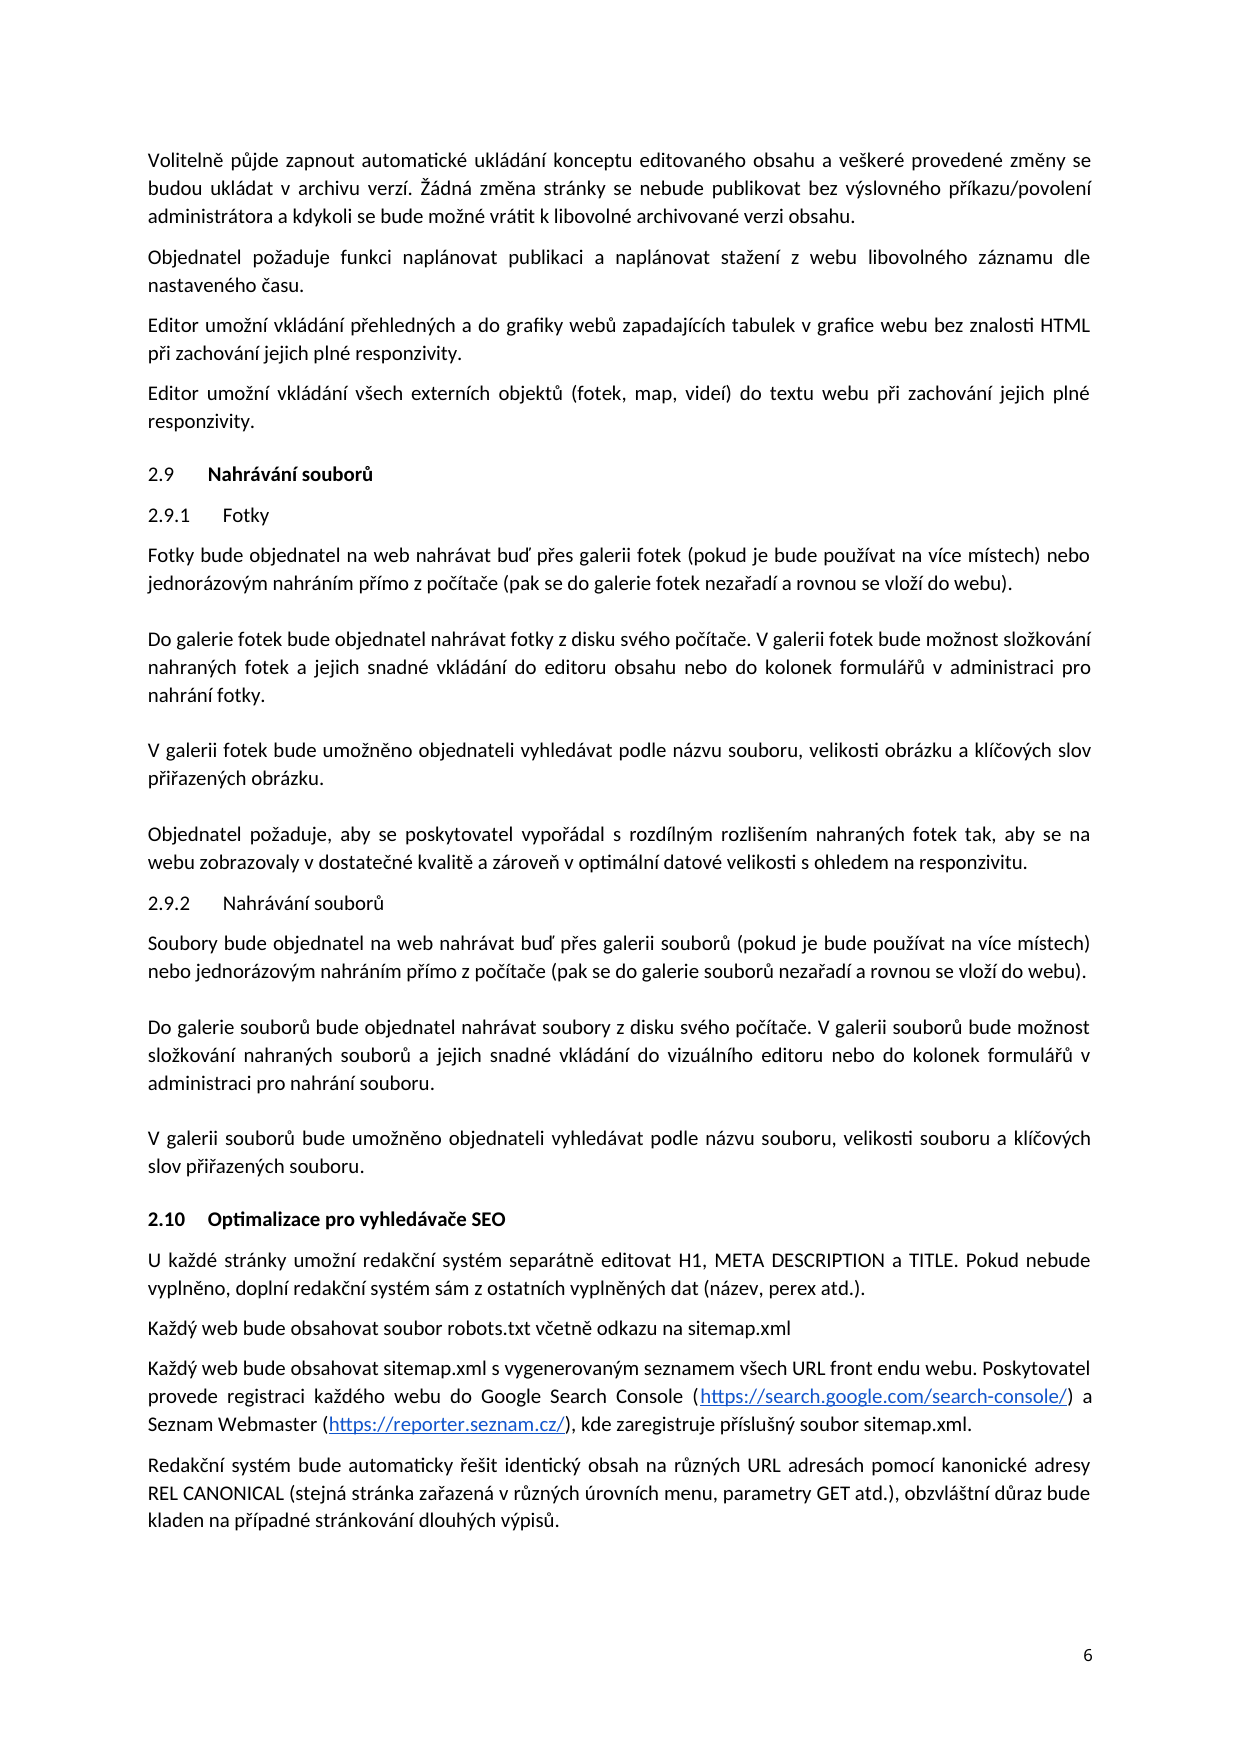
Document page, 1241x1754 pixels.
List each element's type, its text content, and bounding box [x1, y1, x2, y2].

subtitle Nahrávání souborů [148, 890, 1092, 915]
text Volitelně půjde zapnout automatické ukládání konceptu editovaného obsahu a veškeré provedené změny se budou ukládat v archivu verzí. Žádná změna stránky se nebude publikovat bez výslovného příkazu/povolení administrátora a kdykoli se bude možné vrátit k libovolné archivované verzi obsahu. [148, 148, 1092, 229]
text Fotky bude objednatel na web nahrávat buď přes galerii fotek (pokud je bude používat na více místech) nebo jednorázovým nahráním přímo z počítače (pak se do galerie fotek nezařadí a rovnou se vloží do webu). [148, 542, 1092, 596]
text Do galerie souborů bude objednatel nahrávat soubory z disku svého počítače. V galerii souborů bude možnost složkování nahraných souborů a jejich snadné vkládání do vizuálního editoru nebo do kolonek formulářů v administraci pro nahrání souboru. [148, 1014, 1092, 1095]
text Objednatel požaduje, aby se poskytovatel vypořádal s rozdílným rozlišením nahraných fotek tak, aby se na webu zobrazovaly v dostatečné kvalitě a zároveň v optimální datové velikosti s ohledem na responzivitu. [148, 821, 1092, 875]
text Objednatel požaduje funkci naplánovat publikaci a naplánovat stažení z webu libovolného záznamu dle nastaveného času. [148, 244, 1092, 297]
text Redakční systém bude automaticky řešit identický obsah na různých URL adresách pomocí kanonické adresy REL CANONICAL (stejná stránka zařazená v různých úrovních menu, parametry GET atd.), obzvláštní důraz bude kladen na případné stránkování dlouhých výpisů. [148, 1452, 1092, 1533]
text Soubory bude objednatel na web nahrávat buď přes galerii souborů (pokud je bude používat na více místech) nebo jednorázovým nahráním přímo z počítače (pak se do galerie souborů nezařadí a rovnou se vloží do webu). [148, 930, 1092, 983]
text Do galerie fotek bude objednatel nahrávat fotky z disku svého počítače. V galerii fotek bude možnost složkování nahraných fotek a jejich snadné vkládání do editoru obsahu nebo do kolonek formulářů v administraci pro nahrání fotky. [148, 626, 1092, 707]
text V galerii fotek bude umožněno objednateli vyhledávat podle názvu souboru, velikosti obrázku a klíčových slov přiřazených obrázku. [148, 738, 1092, 791]
text Každý web bude obsahovat soubor robots.txt včetně odkazu na sitemap.xml [148, 1315, 1092, 1341]
subtitle Nahrávání souborů [148, 461, 1092, 487]
text Editor umožní vkládání všech externích objektů (fotek, map, videí) do textu webu při zachování jejich plné responzivity. [148, 381, 1092, 434]
text Každý web bude obsahovat sitemap.xml s vygenerovaným seznamem všech URL front endu webu. Poskytovatel provede registraci každého webu do Google Search Console (https://search.google.com/search-console/) a Seznam Webmaster (https://reporter.seznam.cz/), kde zaregistruje příslušný soubor sitemap.xml. [148, 1356, 1092, 1437]
text U každé stránky umožní redakční systém separátně editovat H1, META DESCRIPTION a TITLE. Pokud nebude vyplněno, doplní redakční systém sám z ostatních vyplněných dat (název, perex atd.). [148, 1247, 1092, 1300]
text Editor umožní vkládání přehledných a do grafiky webů zapadajících tabulek v grafice webu bez znalosti HTML při zachování jejich plné responzivity. [148, 312, 1092, 366]
text V galerii souborů bude umožněno objednateli vyhledávat podle názvu souboru, velikosti souboru a klíčových slov přiřazených souboru. [148, 1126, 1092, 1179]
subtitle Optimalizace pro vyhledávače SEO [148, 1206, 1092, 1232]
subtitle Fotky [148, 502, 1092, 527]
